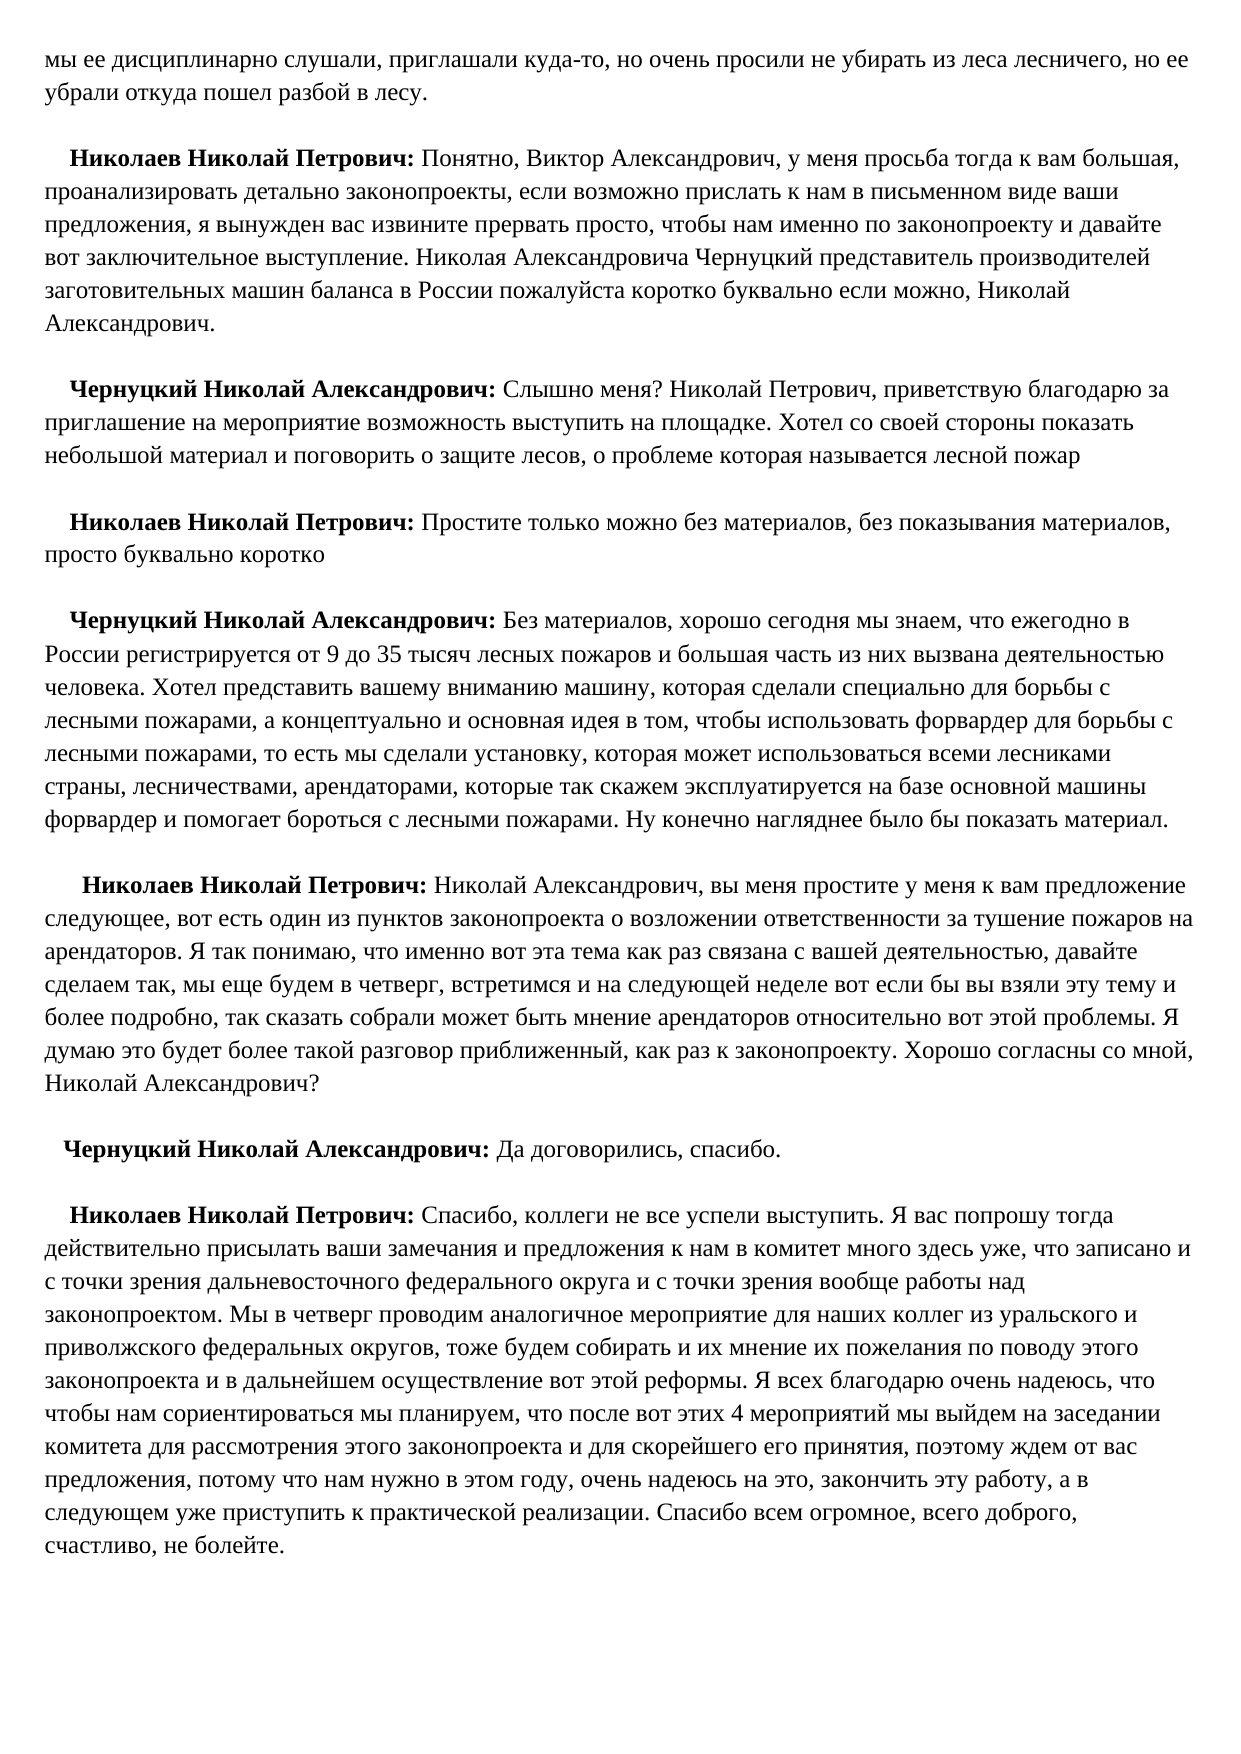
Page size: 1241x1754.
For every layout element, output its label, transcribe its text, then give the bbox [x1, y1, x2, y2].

text Чернуцкий Николай Александрович: Слышно меня? Николай Петрович, приветствую благодарю за приглашение на мероприятие возможность выступить на площадке. Хотел со своей стороны показать небольшой материал и поговорить о защите лесов, о проблеме которая называется лесной пожар [44, 374, 1195, 469]
text Николаев Николай Петрович: Понятно, Виктор Александрович, у меня просьба тогда к вам большая, проанализировать детально законопроекты, если возможно прислать к нам в письменном виде ваши предложения, я вынужден вас извините прервать просто, чтобы нам именно по законопроекту и давайте вот заключительное выступление. Николая Александровича Чернуцкий представитель производителей заготовительных машин баланса в России пожалуйста коротко буквально если можно, Николай Александрович. [44, 143, 1195, 337]
text Николаев Николай Петрович: Николай Александрович, вы меня простите у меня к вам предложение следующее, вот есть один из пунктов законопроекта о возложении ответственности за тушение пожаров на арендаторов. Я так понимаю, что именно вот эта тема как раз связана с вашей деятельностью, давайте сделаем так, мы еще будем в четверг, встретимся и на следующей неделе вот если бы вы взяли эту тему и более подробно, так сказать собрали может быть мнение арендаторов относительно вот этой проблемы. Я думаю это будет более такой разговор приближенный, как раз к законопроекту. Хорошо согласны со мной, Николай Александрович? [44, 870, 1195, 1097]
text Николаев Николай Петрович: Простите только можно без материалов, без показывания материалов, просто буквально коротко [44, 507, 1195, 568]
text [44, 44, 1195, 106]
text Николаев Николай Петрович: Спасибо, коллеги не все успели выступить. Я вас попрошу тогда действительно присылать ваши замечания и предложения к нам в комитет много здесь уже, что записано и с точки зрения дальневосточного федерального округа и с точки зрения вообще работы над законопроектом. Мы в четверг проводим аналогичное мероприятие для наших коллег из уральского и приволжского федеральных округов, тоже будем собирать и их мнение их пожелания по поводу этого законопроекта и в дальнейшем осуществление вот этой реформы. Я всех благодарю очень надеюсь, что чтобы нам сориентироваться мы планируем, что после вот этих 4 мероприятий мы выйдем на заседании комитета для рассмотрения этого законопроекта и для скорейшего его принятия, поэтому ждем от вас предложения, потому что нам нужно в этом году, очень надеюсь на это, закончить эту работу, а в следующем уже приступить к практической реализации. Спасибо всем огромное, всего доброго, счастливо, не болейте. [44, 1200, 1195, 1559]
text Чернуцкий Николай Александрович: Без материалов, хорошо сегодня мы знаем, что ежегодно в России регистрируется от 9 до 35 тысяч лесных пожаров и большая часть из них вызвана деятельностью человека. Хотел представить вашему вниманию машину, которая сделали специально для борьбы с лесными пожарами, а концептуально и основная идея в том, чтобы использовать форвардер для борьбы с лесными пожарами, то есть мы сделали установку, которая может использоваться всеми лесниками страны, лесничествами, арендаторами, которые так скажем эксплуатируется на базе основной машины форвардер и помогает бороться с лесными пожарами. Ну конечно нагляднее было бы показать материал. [44, 606, 1195, 832]
text Чернуцкий Николай Александрович: Да договорились, спасибо. [44, 1134, 1195, 1163]
